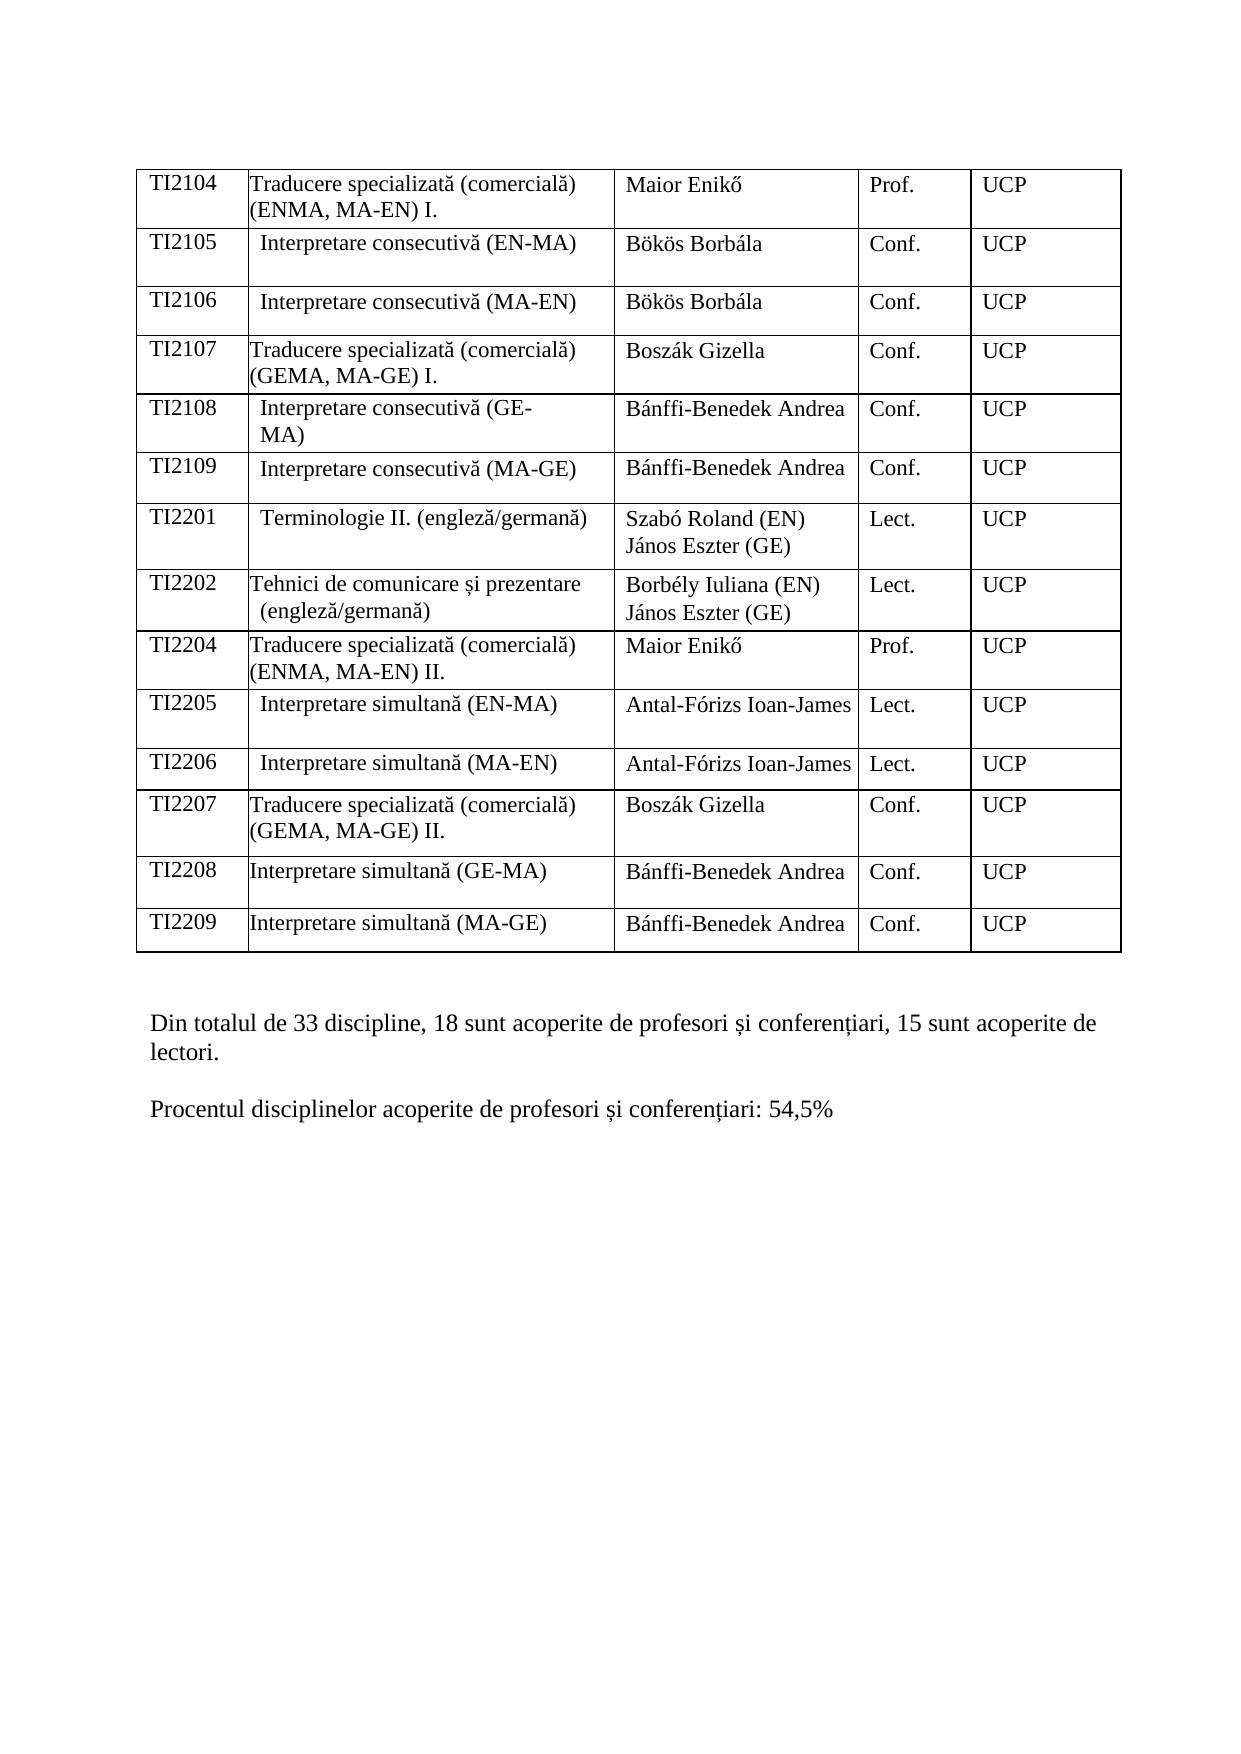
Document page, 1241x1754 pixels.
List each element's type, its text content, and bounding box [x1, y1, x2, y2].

table_cell TI2202 [137, 570, 248, 630]
table_cell Lect. [859, 570, 970, 630]
table_cell UCP [972, 570, 1120, 630]
table_cell UCP [972, 632, 1120, 689]
table_cell UCP [972, 336, 1120, 393]
table_cell Conf. [859, 857, 970, 908]
table_cell Antal-Fórizs Ioan-James [615, 690, 858, 748]
table_cell TI2109 [137, 453, 248, 503]
table_cell Conf. [859, 336, 970, 393]
table_cell UCP [972, 690, 1120, 748]
table_cell Prof. [859, 632, 970, 689]
table_cell UCP [972, 749, 1120, 789]
table_header TI2104 [137, 170, 248, 227]
text Procentul disciplinelor acoperite de profesori și conferențiari: 54,5% [150, 1094, 1113, 1123]
table_cell Bánffi-Benedek Andrea [615, 909, 858, 951]
table_cell Interpretare simultană (MA-GE) [249, 909, 614, 951]
table_cell Interpretare consecutivă (GE-MA) [249, 395, 614, 452]
table_cell Borbély Iuliana (EN) János Eszter (GE) [615, 570, 858, 630]
table_cell Lect. [859, 749, 970, 789]
table_cell Conf. [859, 229, 970, 286]
table_cell Bánffi-Benedek Andrea [615, 453, 858, 503]
table_cell Interpretare simultană (EN-MA) [249, 690, 614, 748]
table_cell Antal-Fórizs Ioan-James [615, 749, 858, 789]
table_cell Traducere specializată (comercială) (ENMA, MA-EN) II. [249, 632, 614, 689]
table_cell UCP [972, 453, 1120, 503]
table_cell UCP [972, 909, 1120, 951]
table_cell TI2209 [137, 909, 248, 951]
table_cell TI2201 [137, 504, 248, 569]
table_cell TI2206 [137, 749, 248, 789]
table_cell Bökös Borbála [615, 229, 858, 286]
table_cell Conf. [859, 791, 970, 856]
table_cell Traducere specializată (comercială) (GEMA, MA-GE) II. [249, 791, 614, 856]
table_cell TI2204 [137, 632, 248, 689]
table_cell Boszák Gizella [615, 791, 858, 856]
table_cell Boszák Gizella [615, 336, 858, 393]
table_cell UCP [972, 504, 1120, 569]
table_cell Conf. [859, 453, 970, 503]
table_cell Bánffi-Benedek Andrea [615, 857, 858, 908]
table_cell TI2208 [137, 857, 248, 908]
table_cell Szabó Roland (EN) János Eszter (GE) [615, 504, 858, 569]
table_cell Terminologie II. (engleză/germană) [249, 504, 614, 569]
table_cell Lect. [859, 504, 970, 569]
table_cell Bökös Borbála [615, 287, 858, 335]
table_cell TI2205 [137, 690, 248, 748]
table_cell UCP [972, 857, 1120, 908]
table_cell Traducere specializată (comercială) (GEMA, MA-GE) I. [249, 336, 614, 393]
table_cell Conf. [859, 909, 970, 951]
table_cell Bánffi-Benedek Andrea [615, 395, 858, 452]
table_cell Conf. [859, 395, 970, 452]
table_cell UCP [972, 395, 1120, 452]
table_cell Interpretare consecutivă (MA-EN) [249, 287, 614, 335]
table_cell Tehnici de comunicare și prezentare (engleză/germană) [249, 570, 614, 630]
table_header Traducere specializată (comercială) (ENMA, MA-EN) I. [249, 170, 614, 227]
table_cell Conf. [859, 287, 970, 335]
table_cell TI2106 [137, 287, 248, 335]
table_cell Interpretare consecutivă (MA-GE) [249, 453, 614, 503]
table_cell Maior Enikő [615, 632, 858, 689]
table_cell TI2108 [137, 395, 248, 452]
table_header UCP [972, 170, 1120, 227]
table_cell Lect. [859, 690, 970, 748]
table_header Maior Enikő [615, 170, 858, 227]
table_cell Interpretare consecutivă (EN-MA) [249, 229, 614, 286]
table_cell TI2105 [137, 229, 248, 286]
table_header Prof. [859, 170, 970, 227]
table_cell UCP [972, 791, 1120, 856]
table_cell Interpretare simultană (MA-EN) [249, 749, 614, 789]
table_cell UCP [972, 287, 1120, 335]
table_cell UCP [972, 229, 1120, 286]
table_cell TI2107 [137, 336, 248, 393]
table_cell TI2207 [137, 791, 248, 856]
text Din totalul de 33 discipline, 18 sunt acoperite de profesori și conferențiari, 15 sunt acoperite de lectori. [150, 1008, 1113, 1065]
table_cell Interpretare simultană (GE-MA) [249, 857, 614, 908]
